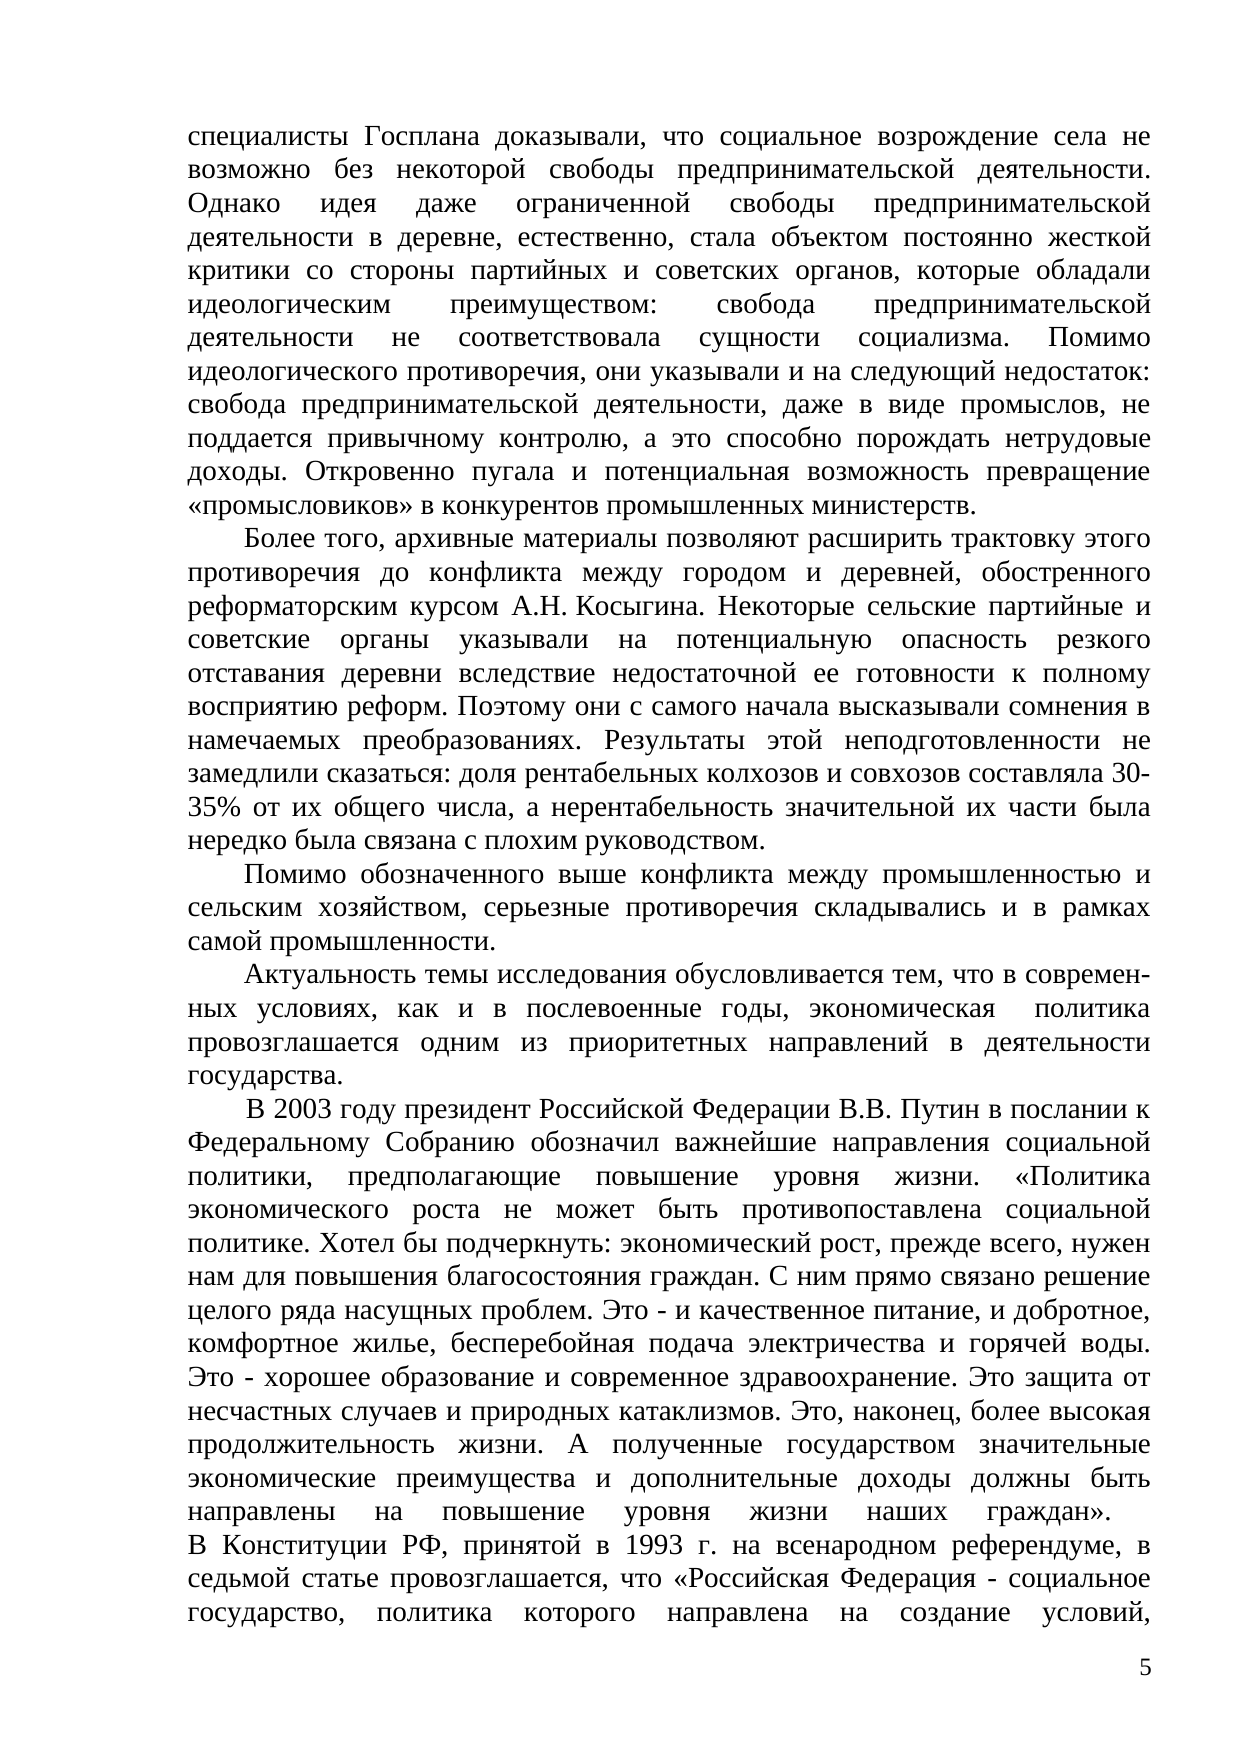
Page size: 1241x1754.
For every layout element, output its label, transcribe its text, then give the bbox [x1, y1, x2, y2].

text Более того, архивные материалы позволяют расширить трактовку этого противоречия до конфликта между городом и деревней, обостренного реформаторским курсом А.Н. Косыгина. Некоторые сельские партийные и советские органы указывали на потенциальную опасность резкого отставания деревни вследствие недостаточной ее готовности к полному восприятию реформ. Поэтому они с самого начала высказывали сомнения в намечаемых преобразованиях. Результаты этой неподготовленности не замедлили сказаться: доля рентабельных колхозов и совхозов составляла 30-35% от их общего числа, а нерентабельность значительной их части была нередко была связана с плохим руководством. [187, 521, 1152, 856]
text Помимо обозначенного выше конфликта между промышленностью и сельским хозяйством, серьезные противоречия складывались и в рамках самой промышленности. [187, 856, 1152, 957]
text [187, 957, 1152, 1627]
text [187, 118, 1152, 521]
